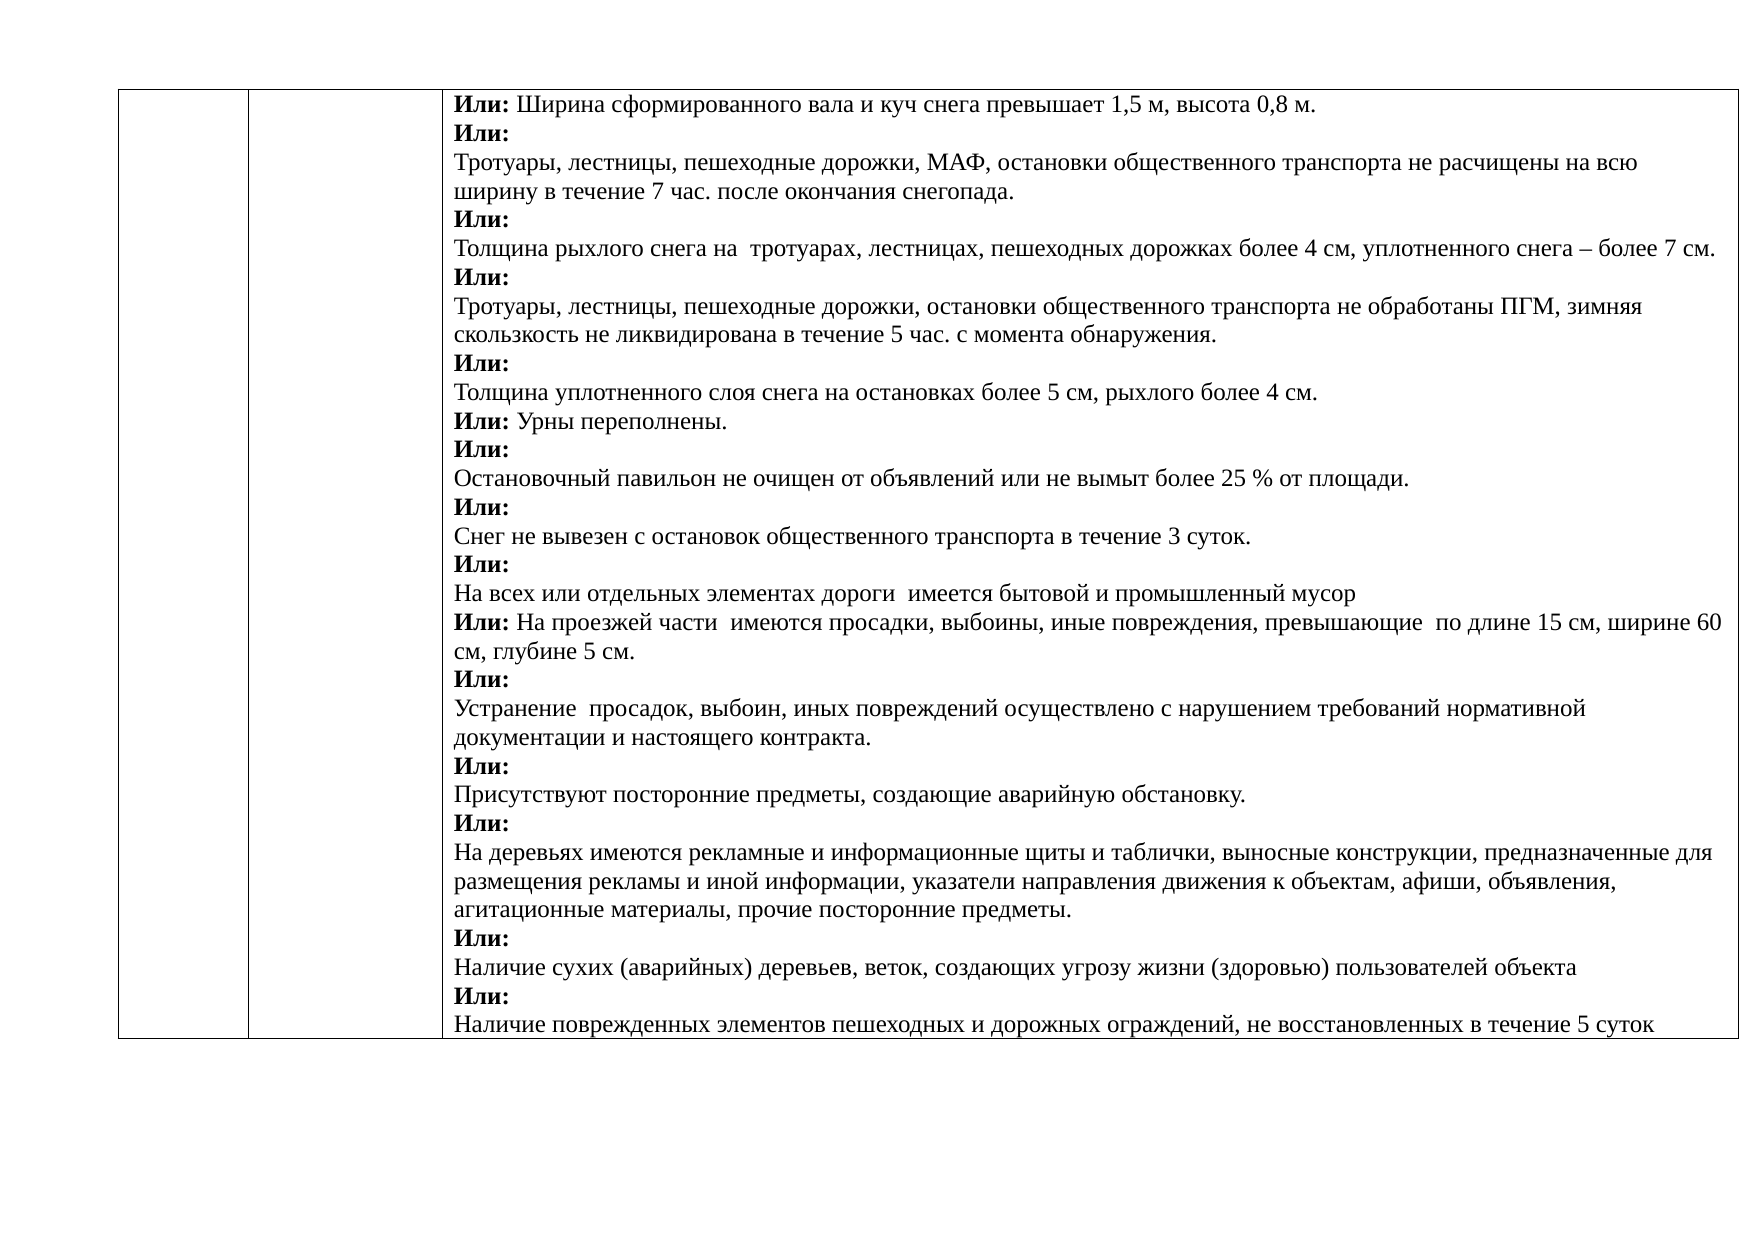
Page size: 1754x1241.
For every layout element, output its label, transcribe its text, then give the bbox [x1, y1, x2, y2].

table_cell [443, 90, 1738, 1038]
table_cell 2 [119, 90, 248, 1038]
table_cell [249, 90, 442, 1038]
